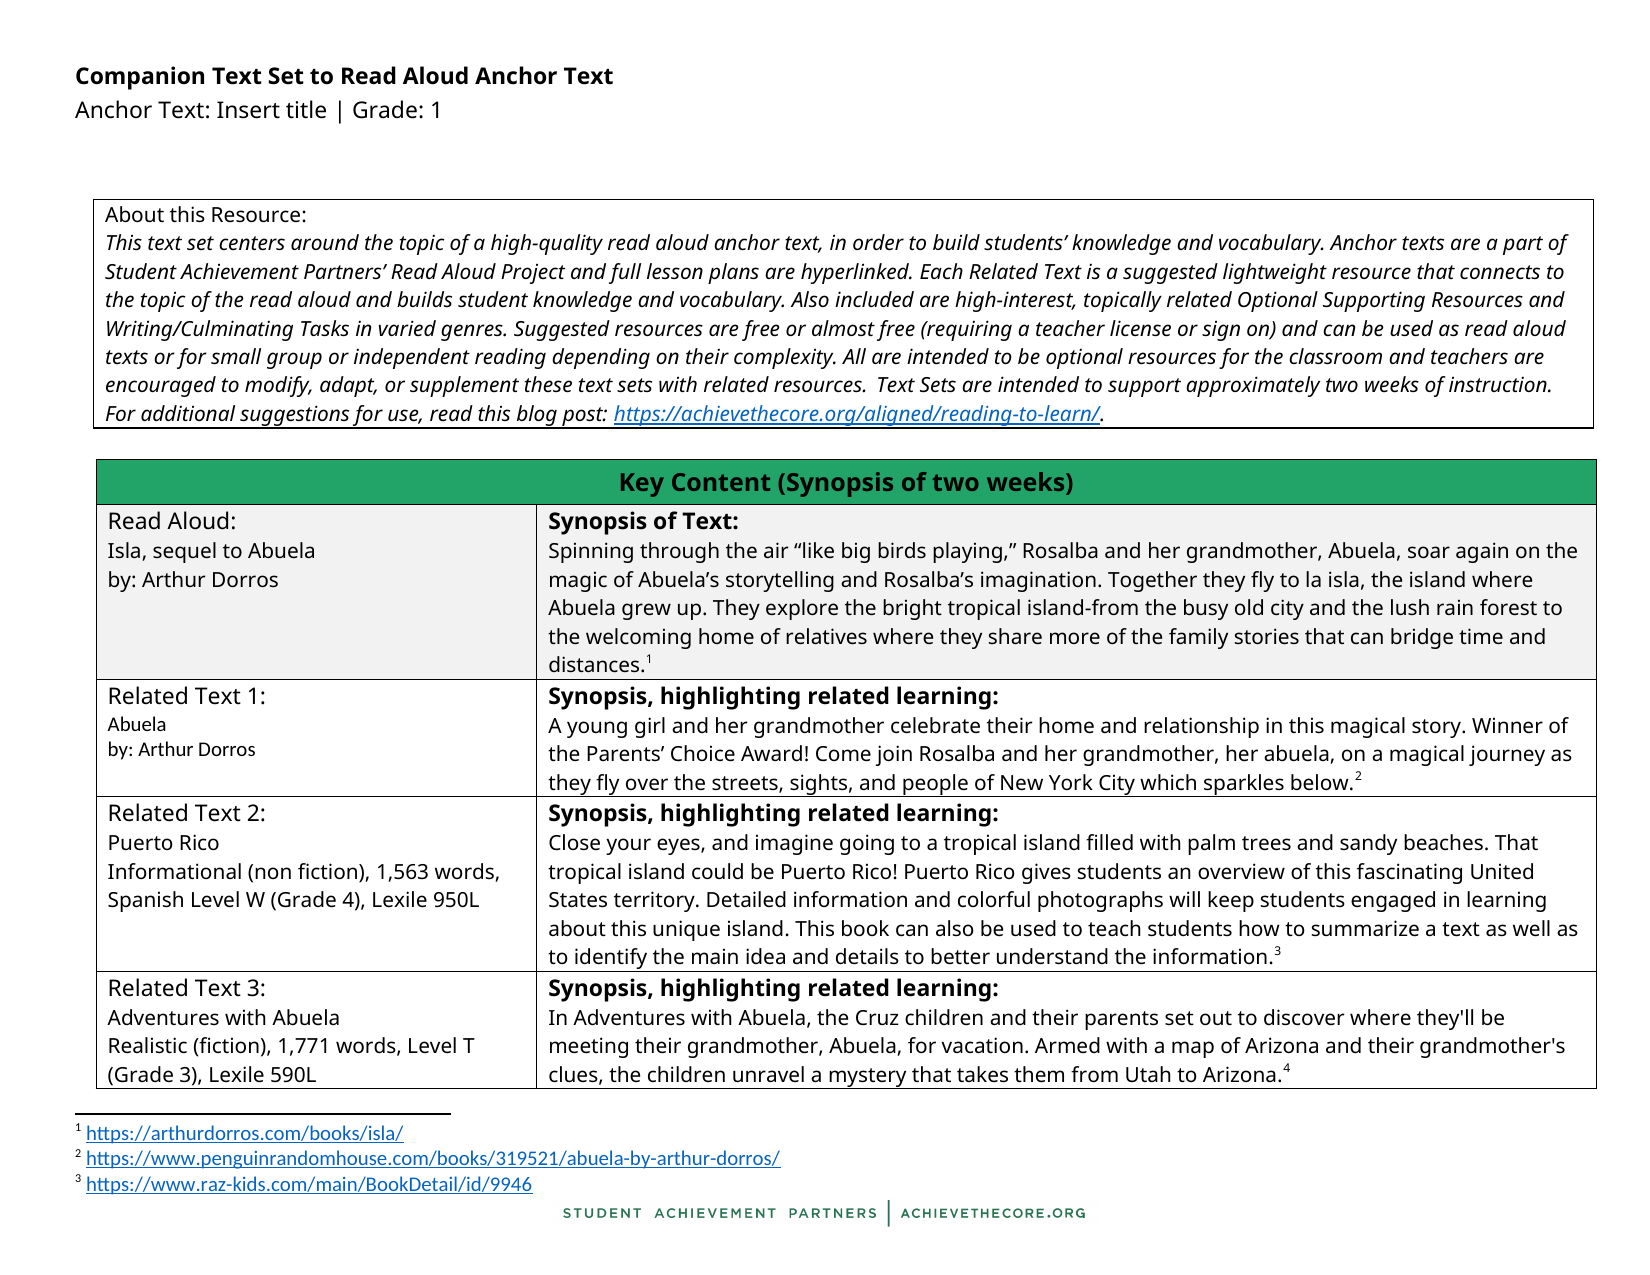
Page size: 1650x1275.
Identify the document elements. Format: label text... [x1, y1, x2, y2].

table_cell Related Text 2: Puerto Rico Informational (non fiction), 1,563 words, Spanish Level W (Grade 4), Lexile 950L [97, 797, 536, 971]
table_header Key Content (Synopsis of two weeks) [97, 460, 1596, 504]
table_cell Synopsis of Text: Spinning through the air “like big birds playing,” Rosalba and her grandmother, Abuela, soar again on the magic of Abuela’s storytelling and Rosalba’s imagination. Together they fly to la isla, the island where Abuela grew up. They explore the bright tropical island-from the busy old city and the lush rain forest to the welcoming home of relatives where they share more of the family stories that can bridge time and distances. [537, 505, 1596, 679]
table_header About this Resource: This text set centers around the topic of a high-quality read aloud anchor text, in order to build students’ knowledge and vocabulary. Anchor texts are a part of Student Achievement Partners’ Read Aloud Project and full lesson plans are hyperlinked. Each Related Text is a suggested lightweight resource that connects to the topic of the read aloud and builds student knowledge and vocabulary. Also included are high-interest, topically related Optional Supporting Resources and Writing/Culminating Tasks in varied genres. Suggested resources are free or almost free (requiring a teacher license or sign on) and can be used as read aloud texts or for small group or independent reading depending on their complexity. All are intended to be optional resources for the classroom and teachers are encouraged to modify, adapt, or supplement these text sets with related resources. Text Sets are intended to support approximately two weeks of instruction. For additional suggestions for use, read this blog post: https://achievethecore.org/aligned/reading-to-learn/. [94, 200, 1593, 427]
table_cell Synopsis, highlighting related learning: Close your eyes, and imagine going to a tropical island filled with palm trees and sandy beaches. That tropical island could be Puerto Rico! Puerto Rico gives students an overview of this fascinating United States territory. Detailed information and colorful photographs will keep students engaged in learning about this unique island. This book can also be used to teach students how to summarize a text as well as to identify the main idea and details to better understand the information. [537, 797, 1596, 971]
table_cell Related Text 1: Abuela by: Arthur Dorros [97, 680, 536, 796]
table_cell Synopsis, highlighting related learning: A young girl and her grandmother celebrate their home and relationship in this magical story. Winner of the Parents’ Choice Award! Come join Rosalba and her grandmother, her abuela, on a magical journey as they fly over the streets, sights, and people of New York City which sparkles below. [537, 680, 1596, 796]
table_cell Related Text 3: Adventures with Abuela Realistic (fiction), 1,771 words, Level T (Grade 3), Lexile 590L [97, 972, 536, 1088]
table_cell Read Aloud: Isla, sequel to Abuela by: Arthur Dorros [97, 505, 536, 679]
picture [551, 1196, 1099, 1230]
table_cell Synopsis, highlighting related learning: In Adventures with Abuela, the Cruz children and their parents set out to discover where they'll be meeting their grandmother, Abuela, for vacation. Armed with a map of Arizona and their grandmother's clues, the children unravel a mystery that takes them from Utah to Arizona. [537, 972, 1596, 1088]
